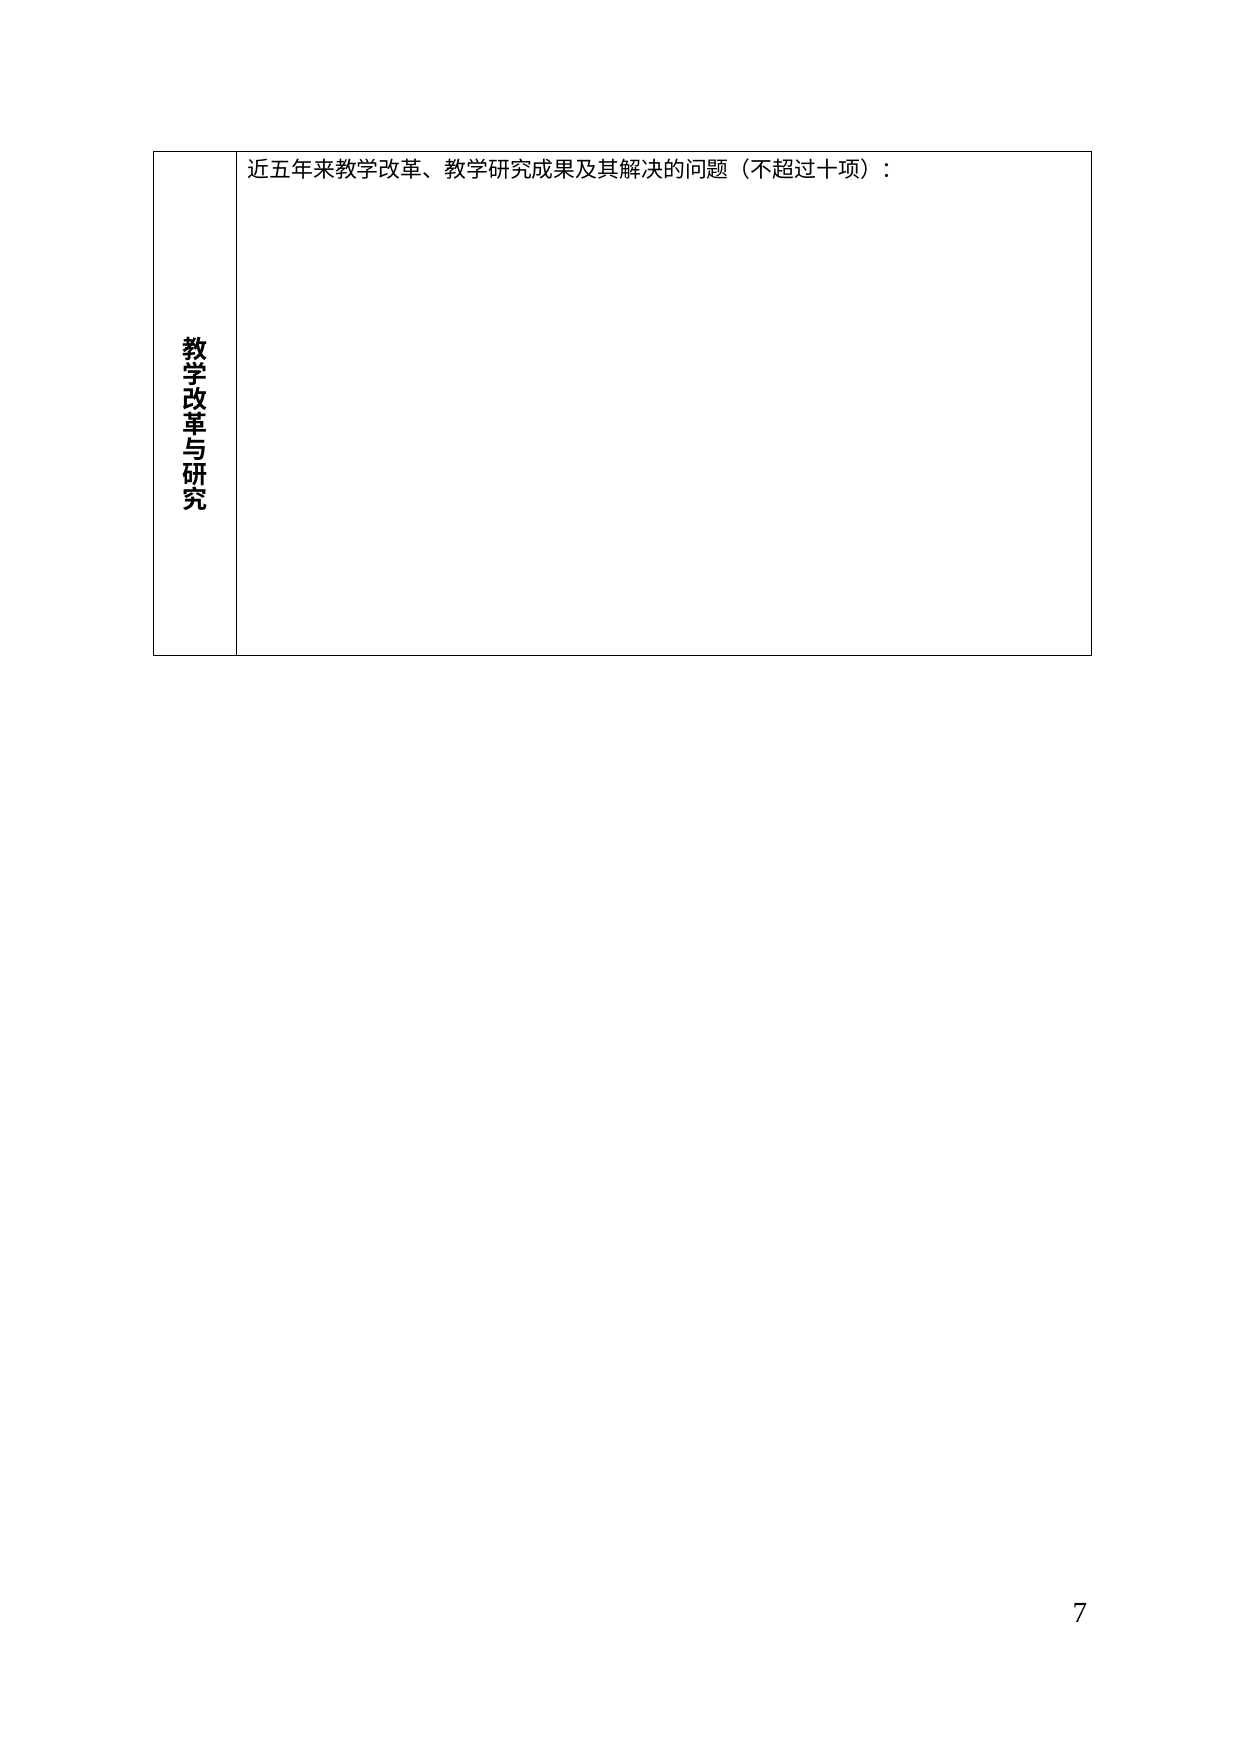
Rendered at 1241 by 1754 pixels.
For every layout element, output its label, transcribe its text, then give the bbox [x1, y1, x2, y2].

table_cell 近五年来教学改革、教学研究成果及其解决的问题（不超过十项）： [237, 152, 1091, 654]
table_cell 教学改革与研究 [154, 152, 236, 654]
